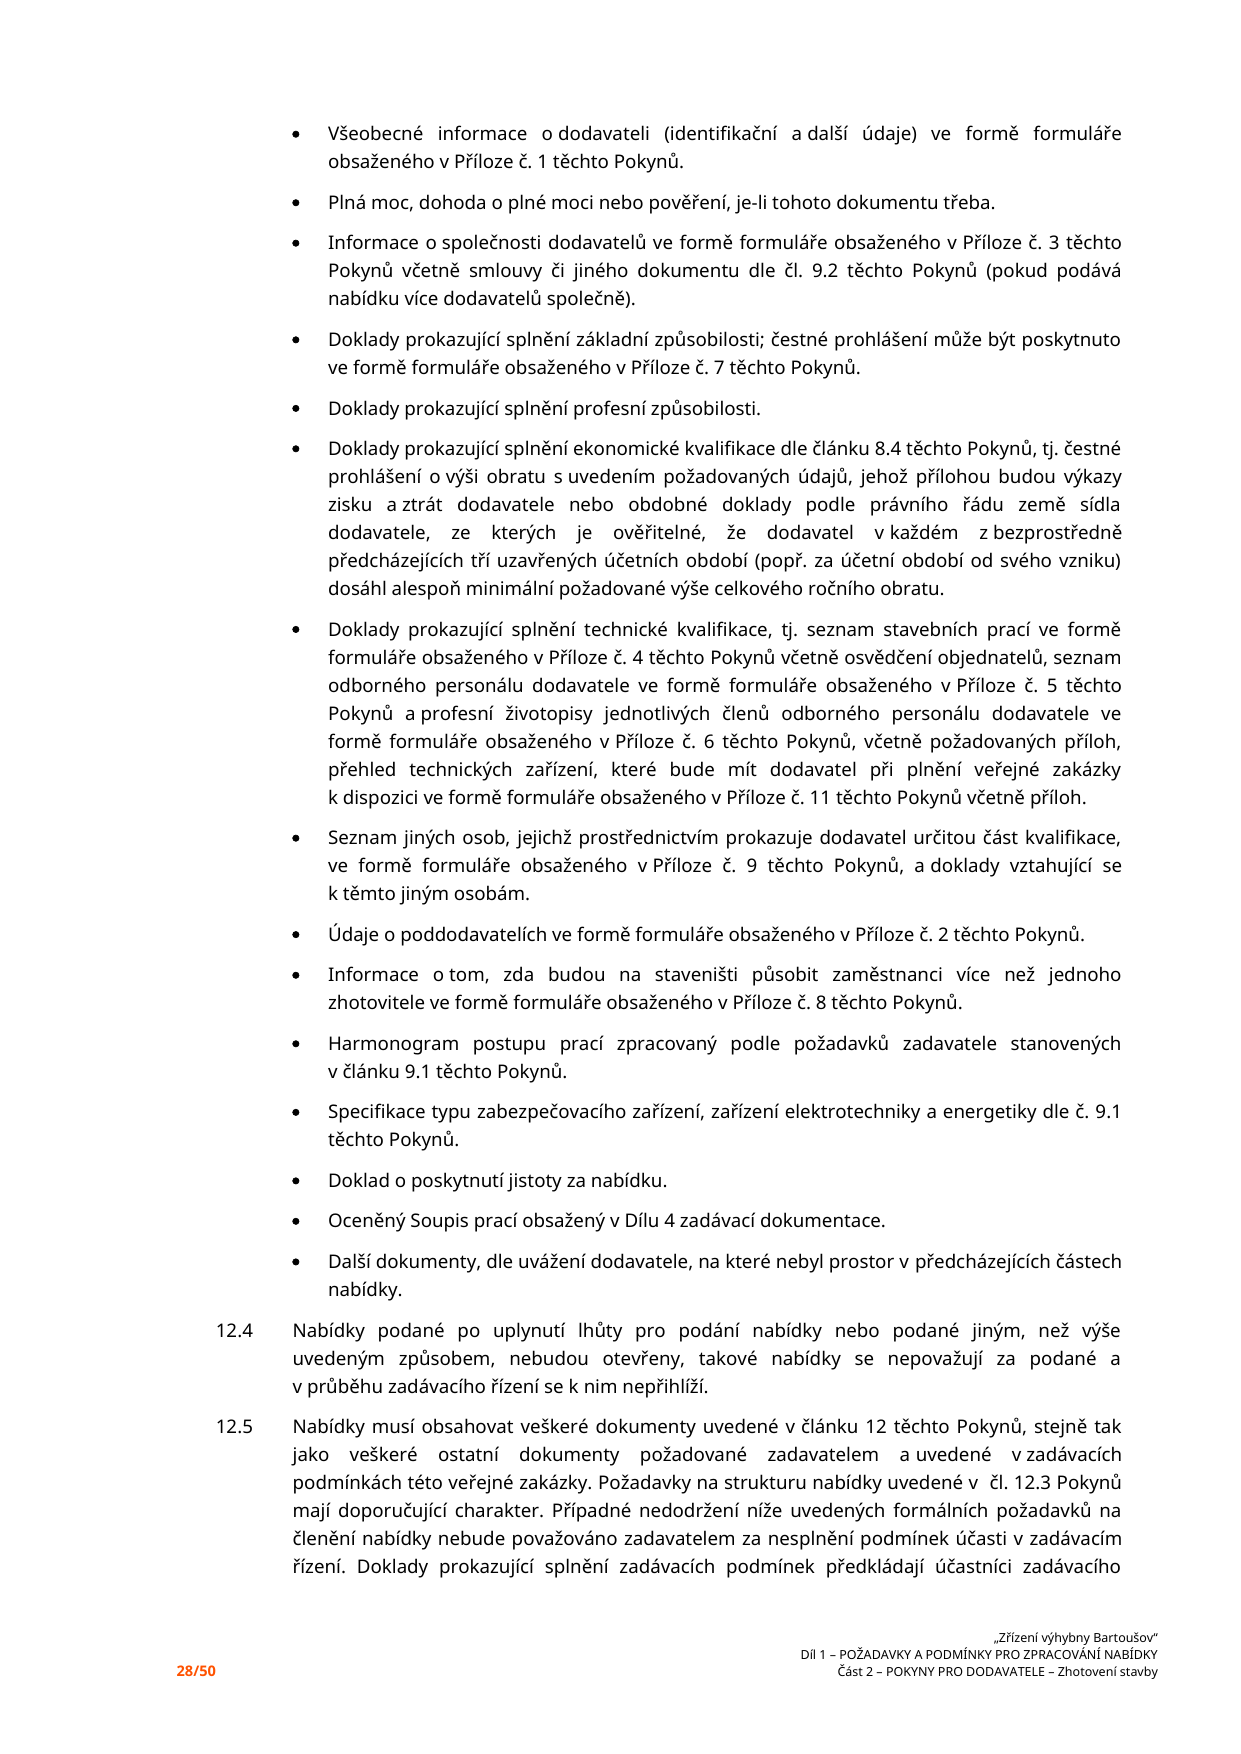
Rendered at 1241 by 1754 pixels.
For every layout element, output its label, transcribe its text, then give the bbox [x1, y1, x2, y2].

text Nabídky podané po uplynutí lhůty pro podání nabídky nebo podané jiným, než výše uvedeným způsobem, nebudou otevřeny, takové nabídky se nepovažují za podané a v průběhu zadávacího řízení se k nim nepřihlíží. [216, 1317, 1122, 1398]
text Doklad o poskytnutí jistoty za nabídku. [292, 1167, 1122, 1193]
text Doklady prokazující splnění technické kvalifikace, tj. seznam stavebních prací ve formě formuláře obsaženého v Příloze č. 4 těchto Pokynů včetně osvědčení objednatelů, seznam odborného personálu dodavatele ve formě formuláře obsaženého v Příloze č. 5 těchto Pokynů a profesní životopisy jednotlivých členů odborného personálu dodavatele ve formě formuláře obsaženého v Příloze č. 6 těchto Pokynů, včetně požadovaných příloh, přehled technických zařízení, které bude mít dodavatel při plnění veřejné zakázky k dispozici ve formě formuláře obsaženého v Příloze č. 11 těchto Pokynů včetně příloh. [292, 616, 1122, 809]
text Specifikace typu zabezpečovacího zařízení, zařízení elektrotechniky a energetiky dle č. 9.1 těchto Pokynů. [292, 1099, 1122, 1152]
text Plná moc, dohoda o plné moci nebo pověření, je-li tohoto dokumentu třeba. [292, 189, 1122, 215]
text Informace o tom, zda budou na staveništi působit zaměstnanci více než jednoho zhotovitele ve formě formuláře obsaženého v Příloze č. 8 těchto Pokynů. [292, 962, 1122, 1015]
text Oceněný Soupis prací obsažený v Dílu 4 zadávací dokumentace. [292, 1208, 1122, 1233]
text Doklady prokazující splnění ekonomické kvalifikace dle článku 8.4 těchto Pokynů, tj. čestné prohlášení o výši obratu s uvedením požadovaných údajů, jehož přílohou budou výkazy zisku a ztrát dodavatele nebo obdobné doklady podle právního řádu země sídla dodavatele, ze kterých je ověřitelné, že dodavatel v každém z bezprostředně předcházejících tří uzavřených účetních období (popř. za účetní období od svého vzniku) dosáhl alespoň minimální požadované výše celkového ročního obratu. [292, 435, 1122, 601]
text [216, 1413, 1122, 1579]
text Seznam jiných osob, jejichž prostřednictvím prokazuje dodavatel určitou část kvalifikace, ve formě formuláře obsaženého v Příloze č. 9 těchto Pokynů, a doklady vztahující se k těmto jiným osobám. [292, 824, 1122, 906]
text Harmonogram postupu prací zpracovaný podle požadavků zadavatele stanovených v článku 9.1 těchto Pokynů. [292, 1030, 1122, 1084]
text Informace o společnosti dodavatelů ve formě formuláře obsaženého v Příloze č. 3 těchto Pokynů včetně smlouvy či jiného dokumentu dle čl. 9.2 těchto Pokynů (pokud podává nabídku více dodavatelů společně). [292, 230, 1122, 311]
text Doklady prokazující splnění základní způsobilosti; čestné prohlášení může být poskytnuto ve formě formuláře obsaženého v Příloze č. 7 těchto Pokynů. [292, 326, 1122, 380]
text Všeobecné informace o dodavateli (identifikační a další údaje) ve formě formuláře obsaženého v Příloze č. 1 těchto Pokynů. [292, 121, 1122, 174]
text Doklady prokazující splnění profesní způsobilosti. [292, 395, 1122, 420]
text Další dokumenty, dle uvážení dodavatele, na které nebyl prostor v předcházejících částech nabídky. [292, 1248, 1122, 1302]
text Údaje o poddodavatelích ve formě formuláře obsaženého v Příloze č. 2 těchto Pokynů. [292, 921, 1122, 947]
